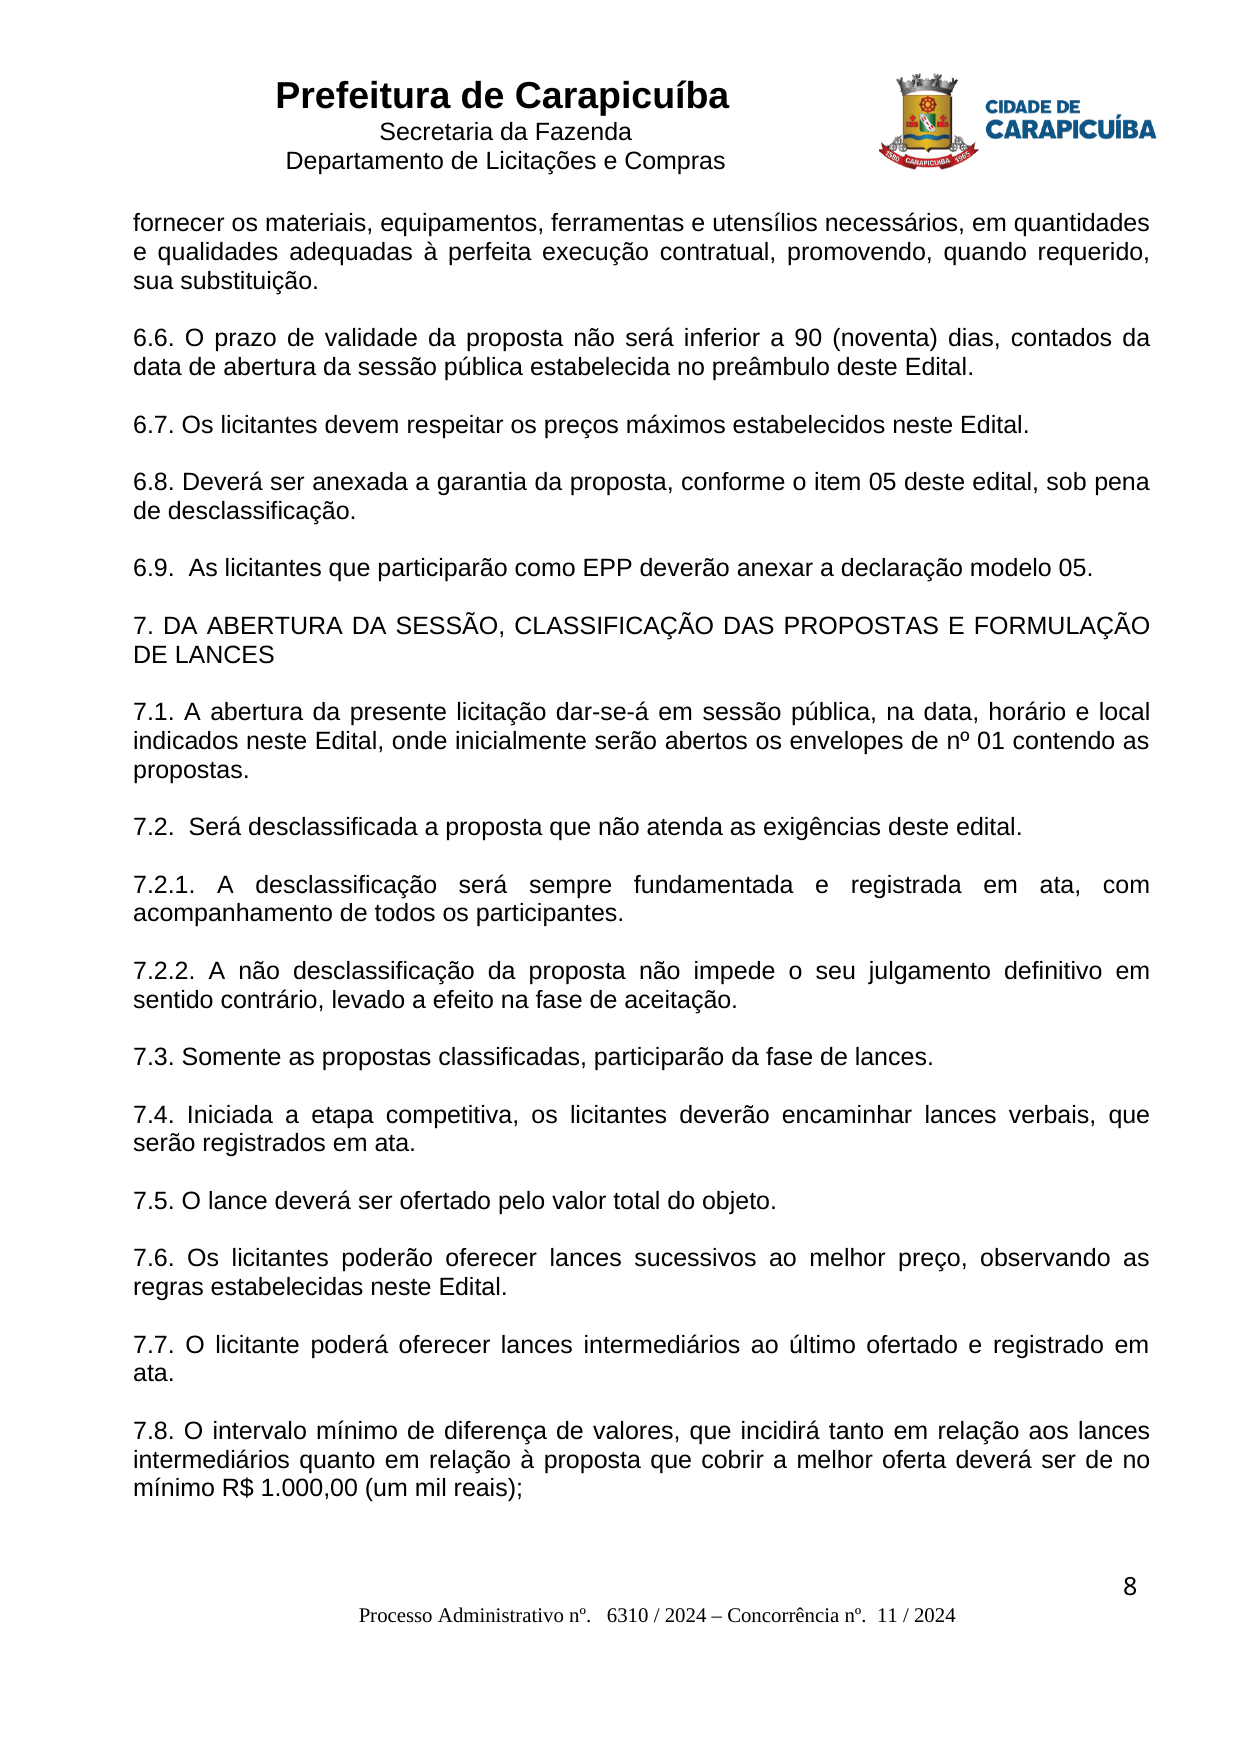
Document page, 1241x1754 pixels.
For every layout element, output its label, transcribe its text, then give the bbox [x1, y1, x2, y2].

text 7.8. O intervalo mínimo de diferença de valores, que incidirá tanto em relação aos lances intermediários quanto em relação à proposta que cobrir a melhor oferta deverá ser de no mínimo R$ 1.000,00 (um mil reais); [133, 1416, 1152, 1502]
text 7.3. Somente as propostas classificadas, participarão da fase de lances. [133, 1042, 1152, 1071]
text 7.2. Será desclassificada a proposta que não atenda as exigências deste edital. [133, 812, 1152, 841]
text 7.2.1. A desclassificação será sempre fundamentada e registrada em ata, com acompanhamento de todos os participantes. [133, 870, 1152, 927]
text 6.8. Deverá ser anexada a garantia da proposta, conforme o item 05 deste edital, sob pena de desclassificação. [133, 467, 1152, 525]
text 7.4. Iniciada a etapa competitiva, os licitantes deverão encaminhar lances verbais, que serão registrados em ata. [133, 1100, 1152, 1157]
text 6.9. As licitantes que participarão como EPP deverão anexar a declaração modelo 05. [133, 553, 1152, 582]
text 6.6. O prazo de validade da proposta não será inferior a 90 (noventa) dias, contados da data de abertura da sessão pública estabelecida no preâmbulo deste Edital. [133, 323, 1152, 381]
text 7.2.2. A não desclassificação da proposta não impede o seu julgamento definitivo em sentido contrário, levado a efeito na fase de aceitação. [133, 956, 1152, 1013]
text 7. DA ABERTURA DA SESSÃO, CLASSIFICAÇÃO DAS PROPOSTAS E FORMULAÇÃO DE LANCES [133, 611, 1152, 668]
picture [877, 65, 1159, 172]
text 7.1. A abertura da presente licitação dar-se-á em sessão pública, na data, horário e local indicados neste Edital, onde inicialmente serão abertos os envelopes de nº 01 contendo as propostas. [133, 697, 1152, 783]
text 7.5. O lance deverá ser ofertado pelo valor total do objeto. [133, 1186, 1152, 1215]
text 6.7. Os licitantes devem respeitar os preços máximos estabelecidos neste Edital. [133, 410, 1152, 438]
text 7.7. O licitante poderá oferecer lances intermediários ao último ofertado e registrado em ata. [133, 1330, 1152, 1387]
text 7.6. Os licitantes poderão oferecer lances sucessivos ao melhor preço, observando as regras estabelecidas neste Edital. [133, 1243, 1152, 1301]
